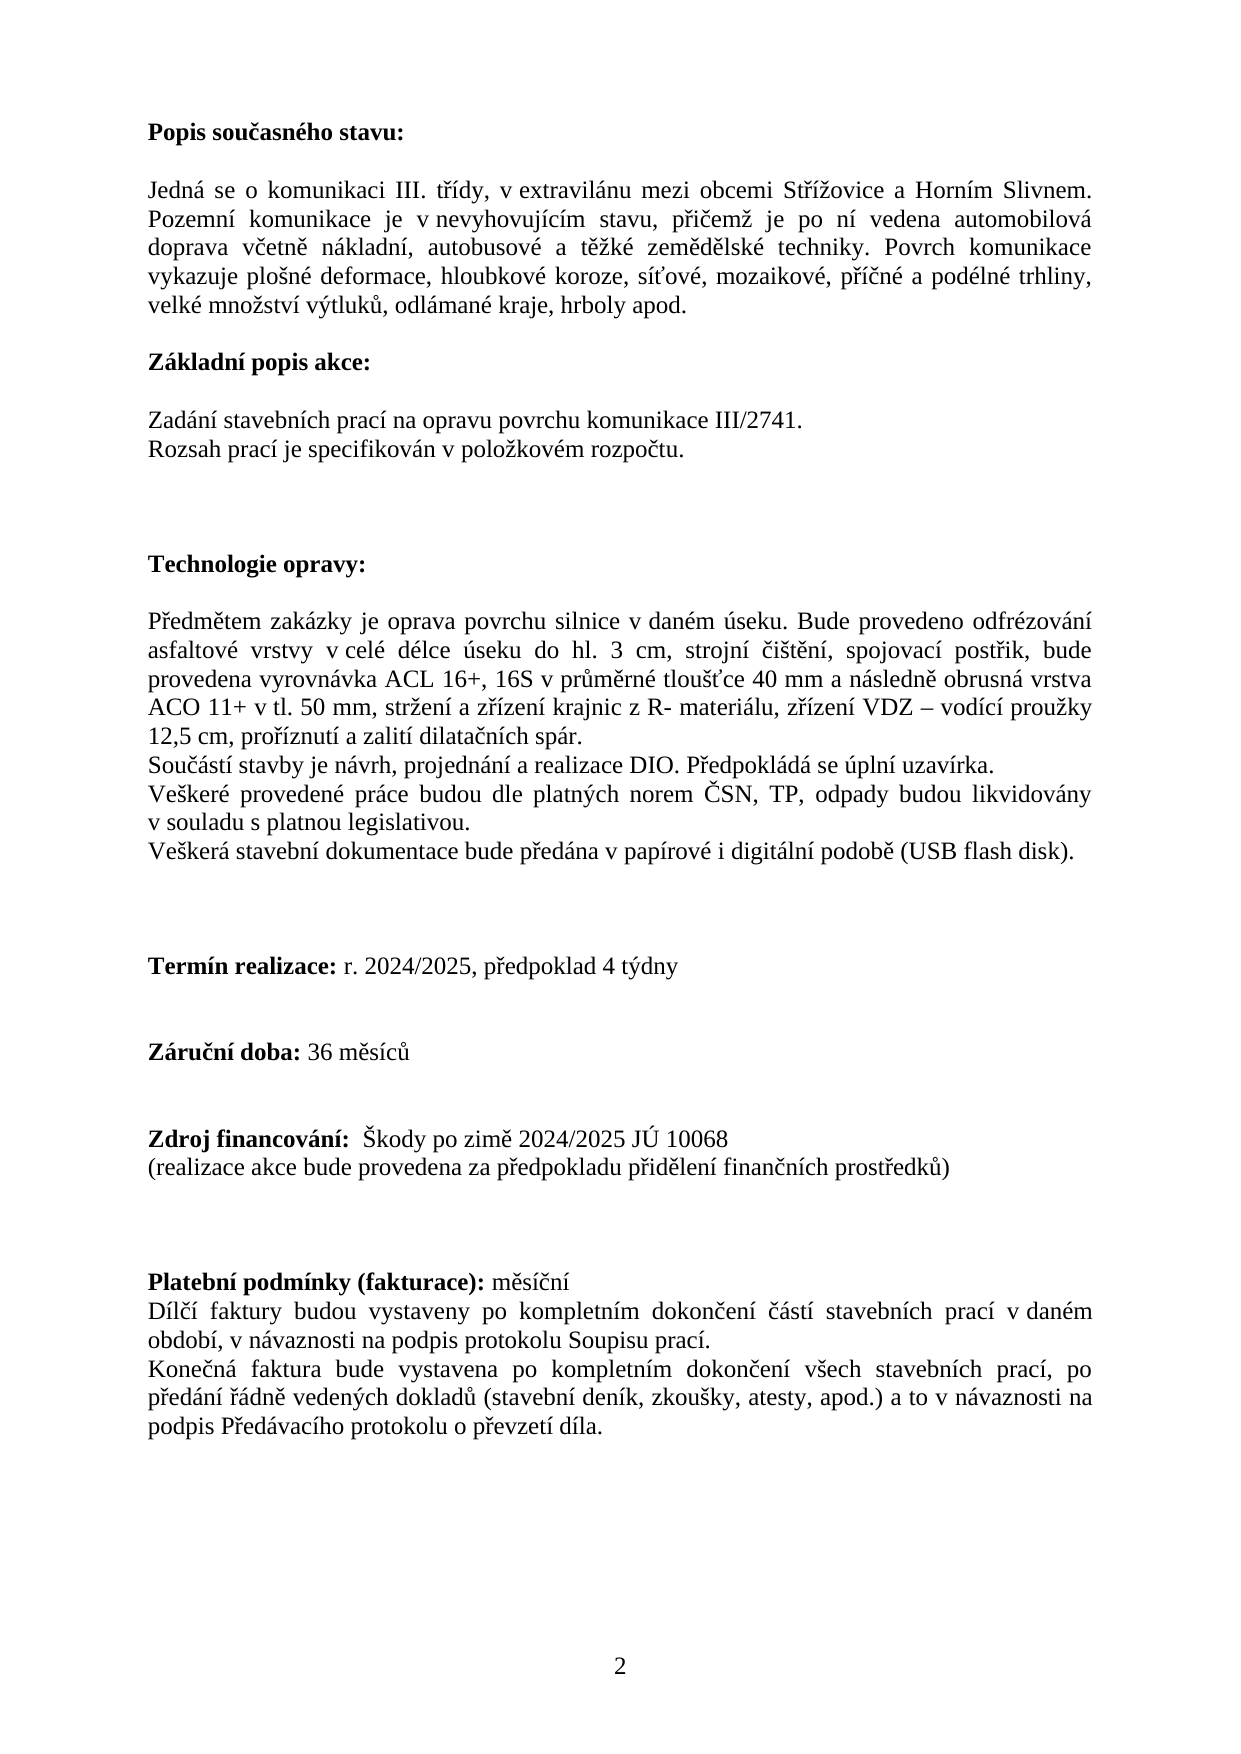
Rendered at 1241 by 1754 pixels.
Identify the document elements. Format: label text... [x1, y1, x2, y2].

text (realizace akce bude provedena za předpokladu přidělení finančních prostředků) [148, 1152, 1092, 1181]
text Veškerá stavební dokumentace bude předána v papírové i digitální podobě (USB flash disk). [148, 836, 1092, 865]
text Popis současného stavu: [148, 117, 1092, 146]
text Rozsah prací je specifikován v položkovém rozpočtu. [148, 434, 1092, 462]
text Součástí stavby je návrh, projednání a realizace DIO. Předpokládá se úplní uzavírka. [148, 750, 1092, 779]
text Veškeré provedené práce budou dle platných norem ČSN, TP, odpady budou likvidovány v souladu s platnou legislativou. [148, 779, 1092, 836]
text Záruční doba: 36 měsíců [148, 1037, 1092, 1066]
text Zdroj financování: Škody po zimě 2024/2025 JÚ 10068 [148, 1124, 1092, 1152]
text Konečná faktura bude vystavena po kompletním dokončení všech stavebních prací, po předání řádně vedených dokladů (stavební deník, zkoušky, atesty, apod.) a to v návaznosti na podpis Předávacího protokolu o převzetí díla. [148, 1354, 1092, 1440]
text Základní popis akce: [148, 347, 1092, 376]
text Termín realizace: r. 2024/2025, předpoklad 4 týdny [148, 951, 1092, 980]
text Předmětem zakázky je oprava povrchu silnice v daném úseku. Bude provedeno odfrézování asfaltové vrstvy v celé délce úseku do hl. 3 cm, strojní čištění, spojovací postřik, bude provedena vyrovnávka ACL 16+, 16S v průměrné tloušťce 40 mm a následně obrusná vrstva ACO 11+ v tl. 50 mm, stržení a zřízení krajnic z R- materiálu, zřízení VDZ – vodící proužky 12,5 cm, proříznutí a zalití dilatačních spár. [148, 606, 1092, 750]
text Jedná se o komunikaci III. třídy, v extravilánu mezi obcemi Střížovice a Horním Slivnem. Pozemní komunikace je v nevyhovujícím stavu, přičemž je po ní vedena automobilová doprava včetně nákladní, autobusové a těžké zemědělské techniky. Povrch komunikace vykazuje plošné deformace, hloubkové koroze, síťové, mozaikové, příčné a podélné trhliny, velké množství výtluků, odlámané kraje, hrboly apod. [148, 175, 1092, 319]
text Technologie opravy: [148, 549, 1092, 577]
text Zadání stavebních prací na opravu povrchu komunikace III/2741. [148, 405, 1092, 434]
text Dílčí faktury budou vystaveny po kompletním dokončení částí stavebních prací v daném období, v návaznosti na podpis protokolu Soupisu prací. [148, 1296, 1092, 1354]
text Platební podmínky (fakturace): měsíční [148, 1267, 1092, 1296]
